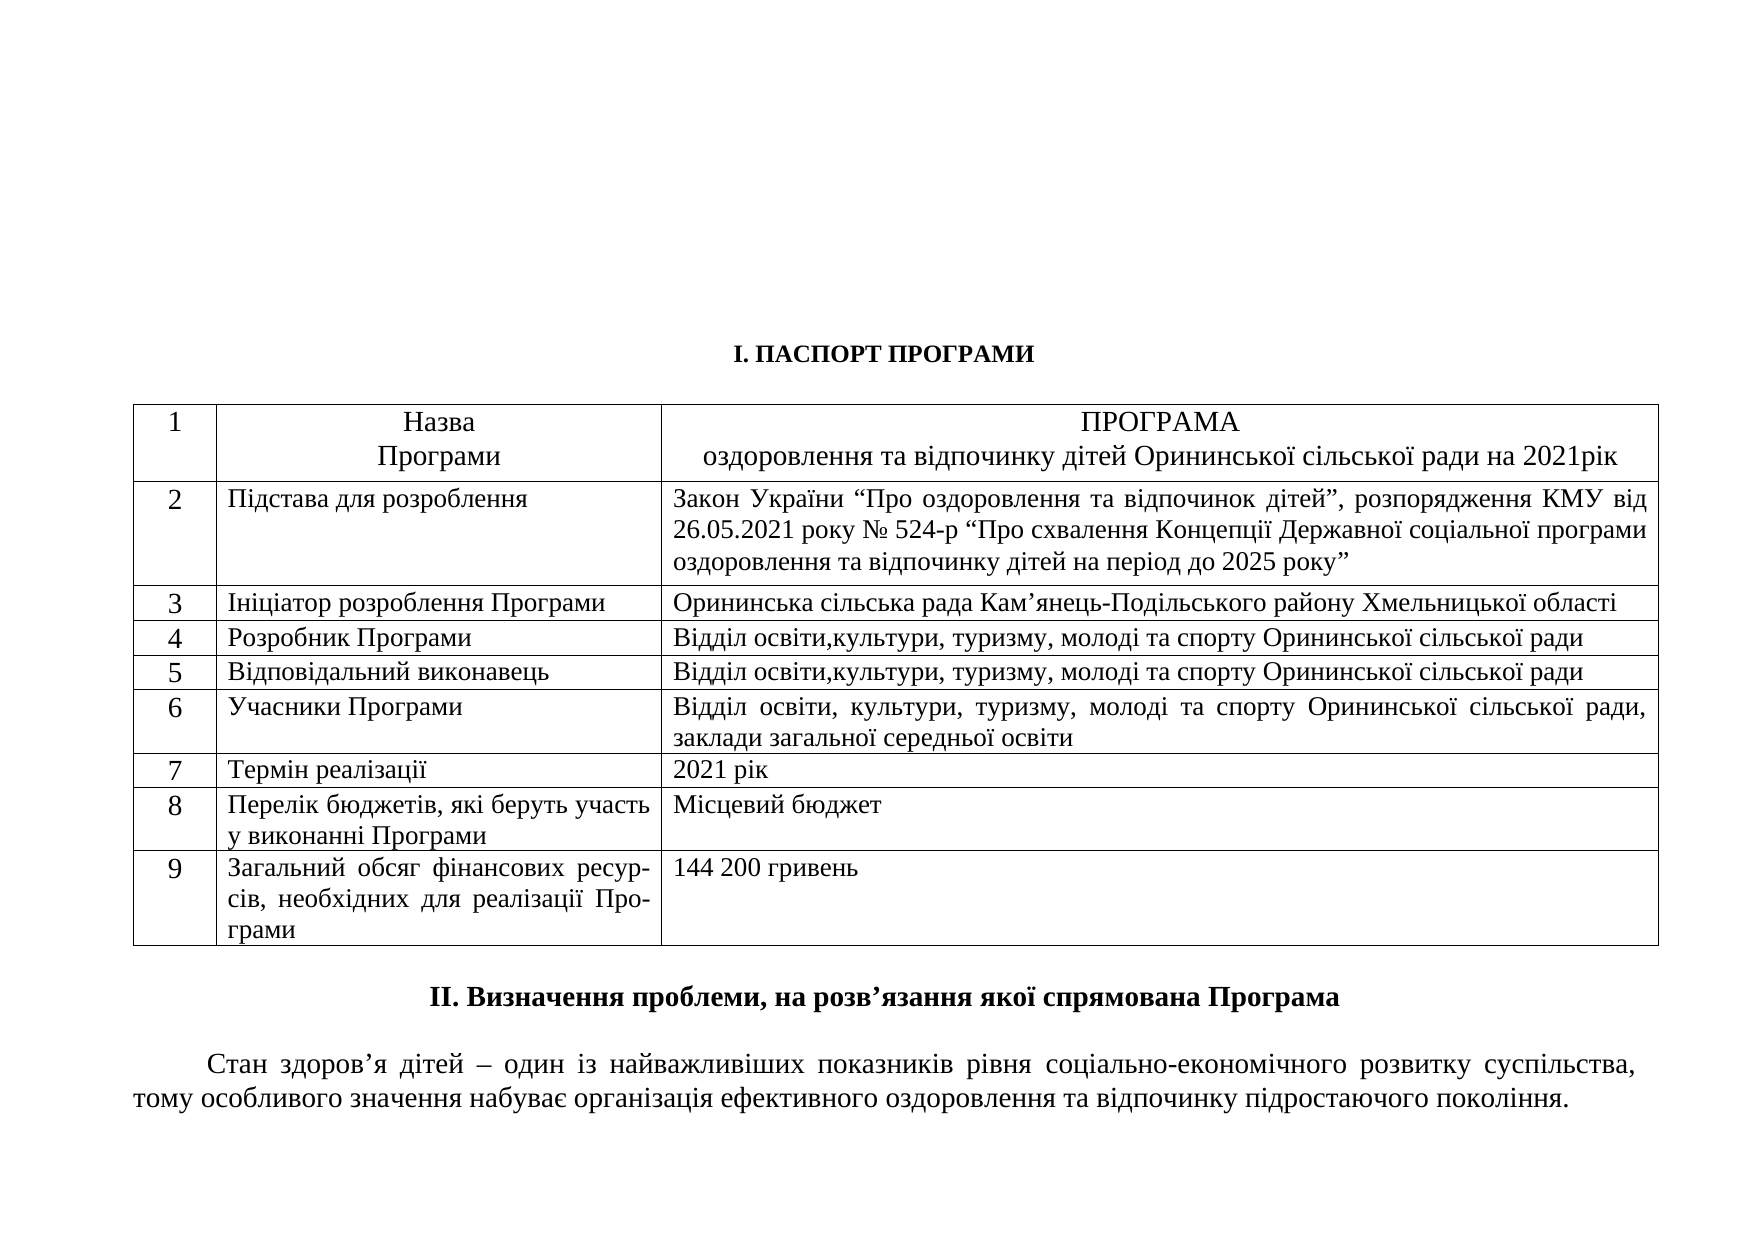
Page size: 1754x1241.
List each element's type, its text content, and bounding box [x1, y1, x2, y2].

table_cell Учасники Програми [217, 690, 661, 752]
table_cell 7 [134, 754, 216, 787]
table_cell 3 [134, 586, 216, 620]
table_cell 2 [134, 482, 216, 585]
table_cell 2021 рік [662, 754, 1658, 787]
table_cell 9 [134, 851, 216, 945]
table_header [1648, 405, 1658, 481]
text ІІ. Визначення проблеми, на розв’язання якої спрямована Програма [133, 979, 1636, 1013]
table_cell Відділ освіти, культури, туризму, молоді та спорту Орининської сільської ради, заклади загальної середньої освіти [662, 690, 1658, 752]
table_cell Підстава для розроблення [217, 482, 661, 585]
table_cell Відповідальний виконавець [217, 656, 661, 689]
table_cell 4 [134, 621, 216, 654]
table_cell 5 [134, 656, 216, 689]
table_cell Термін реалізації [217, 754, 661, 787]
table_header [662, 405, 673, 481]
table_cell Відділ освіти,культури, туризму, молоді та спорту Орининської сільської ради [662, 656, 1658, 689]
table_cell Закон України “Про оздоровлення та відпочинок дітей”, розпорядження КМУ від 26.05.2021 року № 524-р “Про схвалення Концепції Державної соціальної програми оздоровлення та відпочинку дітей на період до 2025 року” [662, 482, 1658, 585]
table_cell Ініціатор розроблення Програми [217, 586, 661, 620]
table_cell Перелік бюджетів, які беруть участь у виконанні Програми [217, 788, 661, 850]
table_cell Місцевий бюджет [662, 788, 1658, 850]
table_cell Загальний обсяг фінансових ресур-сів, необхідних для реалізації Про-грами [217, 851, 661, 945]
table_cell 8 [134, 788, 216, 850]
text Стан здоров’я дітей – один із найважливіших показників рівня соціально-економічного розвитку суспільства, тому особливого значення набуває організація ефективного оздоровлення та відпочинку підростаючого покоління. [133, 1046, 1636, 1113]
table_header 1 [134, 405, 216, 481]
table_cell 144 200 гривень [662, 851, 1658, 945]
table_cell Відділ освіти,культури, туризму, молоді та спорту Орининської сільської ради [662, 621, 1658, 654]
text І. ПАСПОРТ ПРОГРАМИ [133, 339, 1634, 368]
table_cell Розробник Програми [217, 621, 661, 654]
table_header Назва Програми [217, 405, 661, 481]
table_cell 6 [134, 690, 216, 752]
table_cell Орининська сільська рада Кам’янець-Подільського району Хмельницької області [662, 586, 1658, 620]
